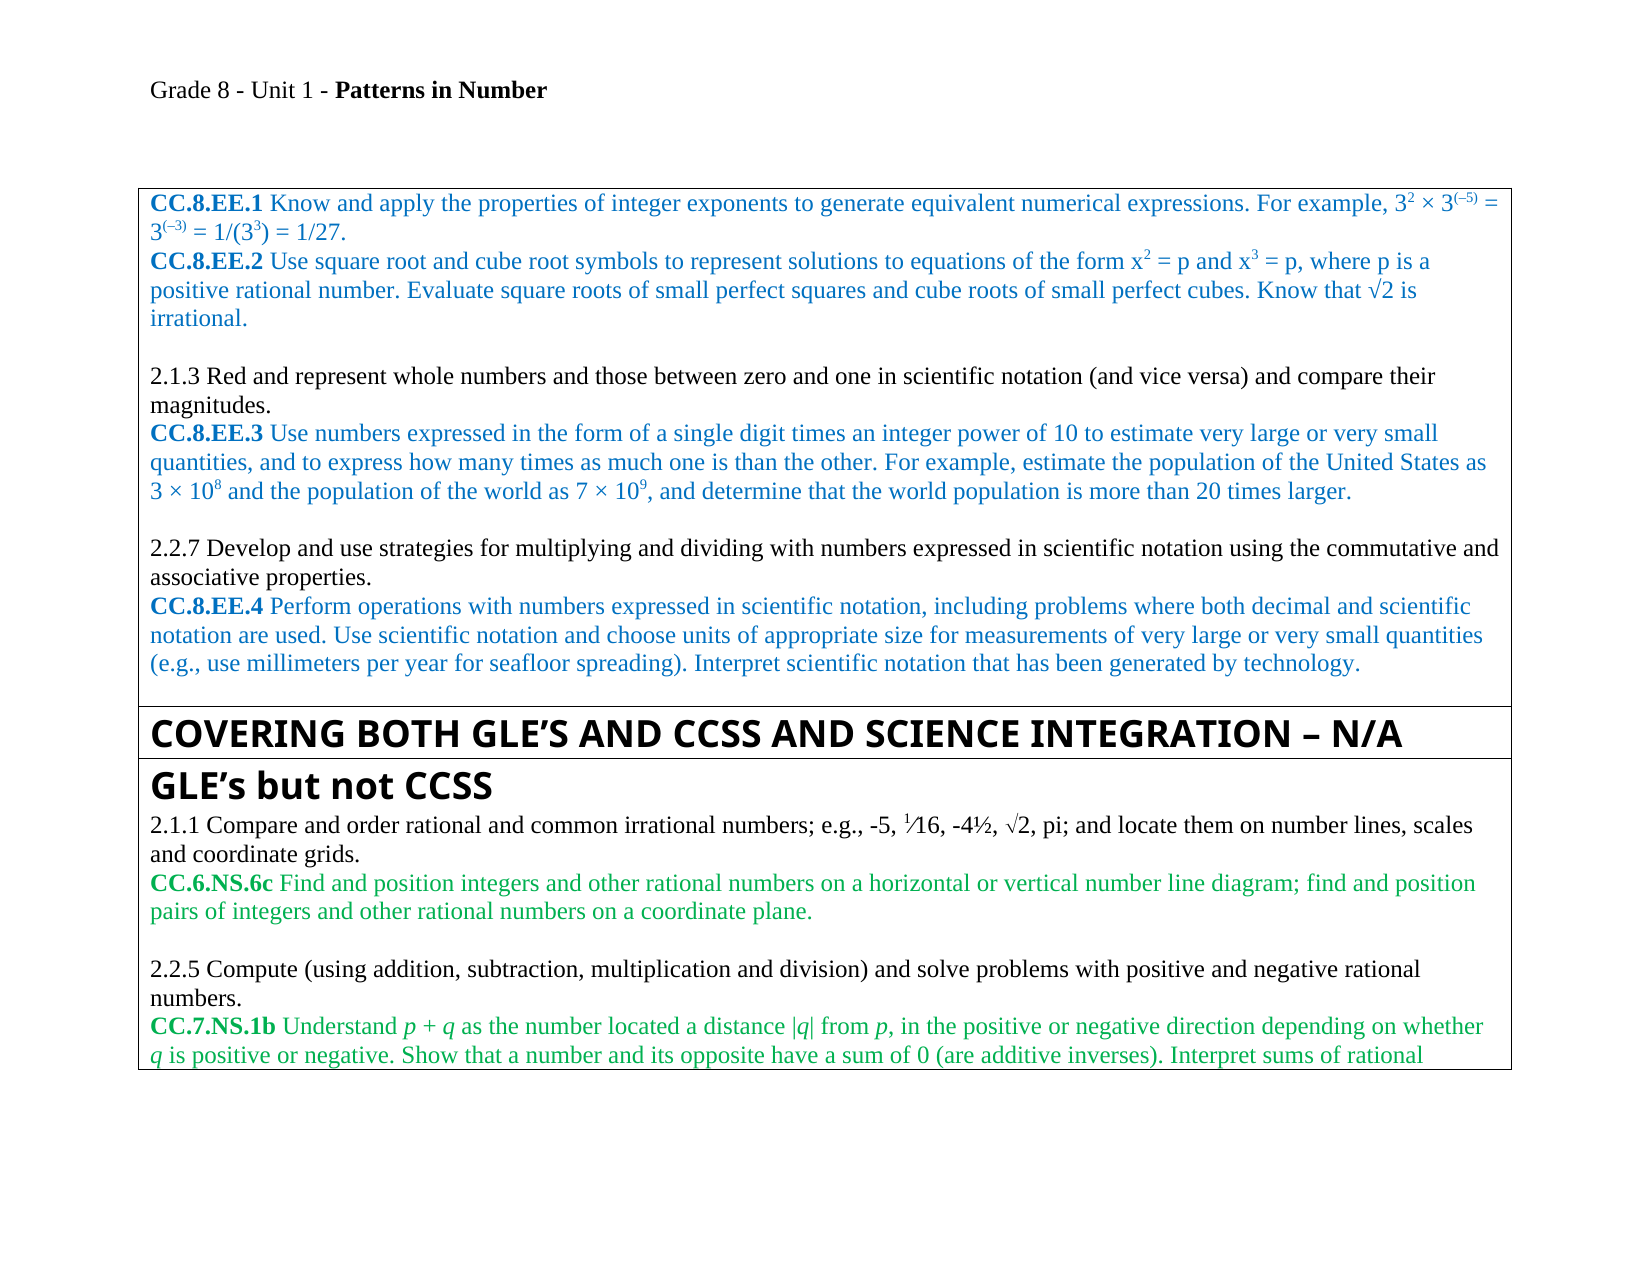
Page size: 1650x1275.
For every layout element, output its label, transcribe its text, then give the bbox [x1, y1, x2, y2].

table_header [139, 189, 1511, 706]
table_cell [139, 759, 1511, 1069]
table_cell COVERING BOTH GLE’S AND CCSS AND SCIENCE INTEGRATION – N/A [139, 707, 1511, 758]
